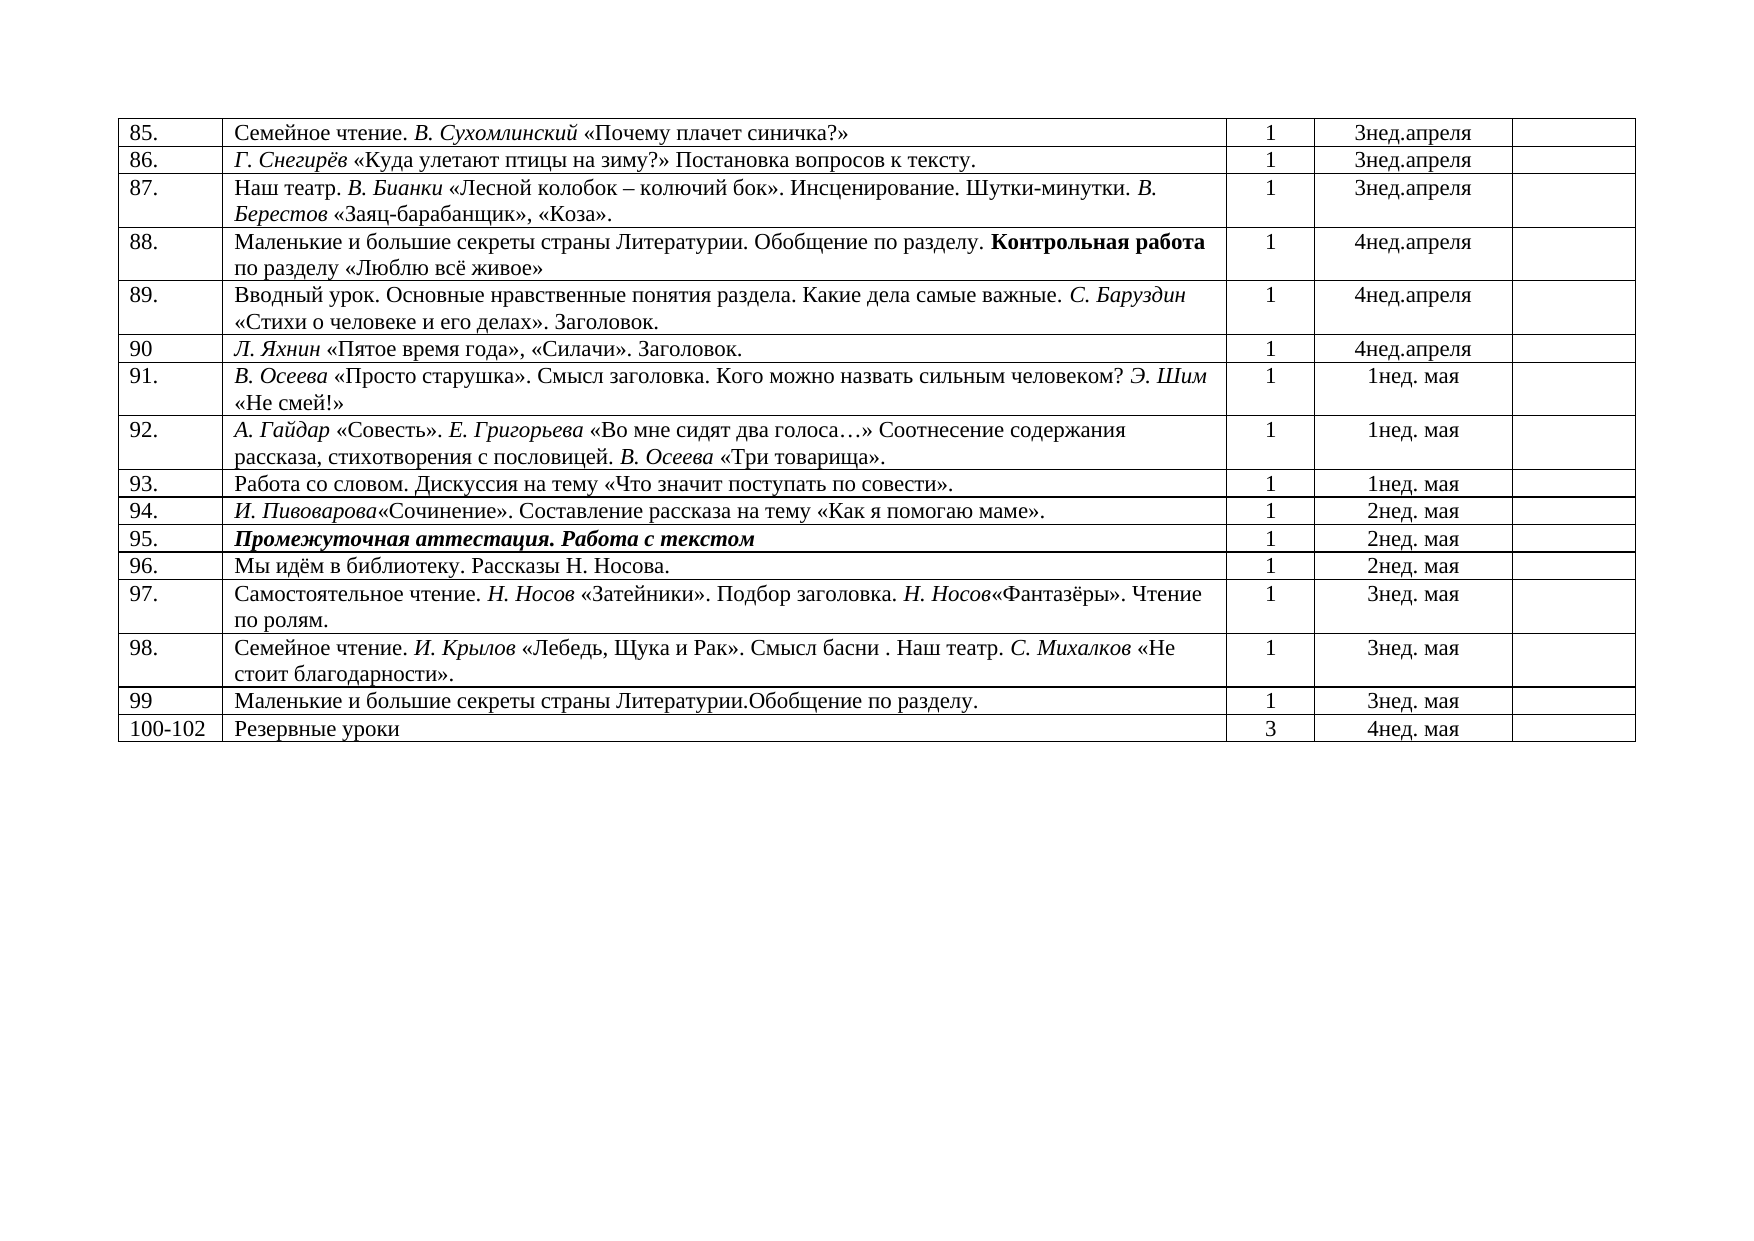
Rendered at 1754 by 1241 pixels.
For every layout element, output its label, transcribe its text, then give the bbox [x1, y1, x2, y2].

table_cell 1 [1227, 363, 1314, 415]
table_cell [1513, 174, 1635, 227]
table_cell Семейное чтение. В. Сухомлинский «Почему плачет синичка?» [223, 119, 1226, 146]
table_cell 1 [1227, 416, 1314, 469]
table_cell [1513, 715, 1635, 741]
table_cell [1513, 580, 1635, 633]
table_cell 1 [1227, 580, 1314, 633]
table_cell И. Пивоварова«Сочинение». Составление рассказа на тему «Как я помогаю маме». [223, 498, 1226, 524]
table_cell 3нед.апреля [1315, 119, 1512, 146]
table_cell 1нед. мая [1315, 470, 1512, 496]
table_cell 1 [1227, 335, 1314, 362]
table_cell 88. [119, 228, 222, 280]
table_cell 99 [119, 688, 222, 714]
table_cell 93. [119, 470, 222, 496]
table_cell 2нед. мая [1315, 553, 1512, 579]
table_cell 4нед.апреля [1315, 281, 1512, 334]
table_cell [1513, 525, 1635, 551]
table_cell 4нед.апреля [1315, 335, 1512, 362]
table_cell [1513, 470, 1635, 496]
table_cell 3 [1227, 715, 1314, 741]
table_cell 1 [1227, 498, 1314, 524]
table_cell Л. Яхнин «Пятое время года», «Силачи». Заголовок. [223, 335, 1226, 362]
table_cell 98. [119, 634, 222, 686]
table_cell Маленькие и большие секреты страны Литературии. Обобщение по разделу. Контрольная работа по разделу «Люблю всё живое» [223, 228, 1226, 280]
table_cell 3нед.апреля [1315, 174, 1512, 227]
table_cell 3нед. мая [1315, 688, 1512, 714]
table_cell [1513, 498, 1635, 524]
table_cell 1 [1227, 147, 1314, 173]
table_cell 96. [119, 553, 222, 579]
table_cell 2нед. мая [1315, 498, 1512, 524]
table_cell 1 [1227, 525, 1314, 551]
table_cell 2нед. мая [1315, 525, 1512, 551]
table_cell Самостоятельное чтение. Н. Носов «Затейники». Подбор заголовка. Н. Носов«Фантазёры». Чтение по ролям. [223, 580, 1226, 633]
table_cell [1513, 363, 1635, 415]
table_cell Мы идём в библиотеку. Рассказы Н. Носова. [223, 553, 1226, 579]
table_cell А. Гайдар «Совесть». Е. Григорьева «Во мне сидят два голоса…» Соотнесение содержания рассказа, стихотворения с пословицей. В. Осеева «Три товарища». [223, 416, 1226, 469]
table_cell 95. [119, 525, 222, 551]
table_cell 1 [1227, 470, 1314, 496]
table_cell 100-102 [119, 715, 222, 741]
table_cell Маленькие и большие секреты страны Литературии.Обобщение по разделу. [223, 688, 1226, 714]
table_cell 3нед. мая [1315, 580, 1512, 633]
table_cell [1513, 147, 1635, 173]
table_cell 86. [119, 147, 222, 173]
table_cell [1513, 416, 1635, 469]
table_cell 1 [1227, 174, 1314, 227]
table_cell Вводный урок. Основные нравственные понятия раздела. Какие дела самые важные. С. Баруздин «Стихи о человеке и его делах». Заголовок. [223, 281, 1226, 334]
table_cell 1 [1227, 281, 1314, 334]
table_cell 1 [1227, 688, 1314, 714]
table_cell [1513, 688, 1635, 714]
table_cell 87. [119, 174, 222, 227]
table_cell 94. [119, 498, 222, 524]
table_cell 89. [119, 281, 222, 334]
table_cell 92. [119, 416, 222, 469]
table_cell 1нед. мая [1315, 363, 1512, 415]
table_cell [1513, 281, 1635, 334]
table_cell 4нед. мая [1315, 715, 1512, 741]
table_cell [1513, 553, 1635, 579]
table_cell 91. [119, 363, 222, 415]
table_cell 3нед. мая [1315, 634, 1512, 686]
table_cell [1513, 634, 1635, 686]
table_cell 90 [119, 335, 222, 362]
table_cell [1513, 228, 1635, 280]
table_cell Работа со словом. Дискуссия на тему «Что значит поступать по совести». [223, 470, 1226, 496]
table_cell Г. Снегирёв «Куда улетают птицы на зиму?» Постановка вопросов к тексту. [223, 147, 1226, 173]
table_cell 3нед.апреля [1315, 147, 1512, 173]
table_cell В. Осеева «Просто старушка». Смысл заголовка. Кого можно назвать сильным человеком? Э. Шим «Не смей!» [223, 363, 1226, 415]
table_cell Семейное чтение. И. Крылов «Лебедь, Щука и Рак». Смысл басни . Наш театр. С. Михалков «Не стоит благодарности». [223, 634, 1226, 686]
table_cell 4нед.апреля [1315, 228, 1512, 280]
table_cell Наш театр. В. Бианки «Лесной колобок – колючий бок». Инсценирование. Шутки-минутки. В. Берестов «Заяц-барабанщик», «Коза». [223, 174, 1226, 227]
table_cell [1513, 119, 1635, 146]
table_cell 1 [1227, 228, 1314, 280]
table_cell Резервные уроки [223, 715, 1226, 741]
table_cell 85. [119, 119, 222, 146]
table_cell 97. [119, 580, 222, 633]
table_cell Промежуточная аттестация. Работа с текстом [223, 525, 1226, 551]
table_cell [1513, 335, 1635, 362]
table_cell 1 [1227, 553, 1314, 579]
table_cell 1нед. мая [1315, 416, 1512, 469]
table_cell 1 [1227, 634, 1314, 686]
table_cell 1 [1227, 119, 1314, 146]
